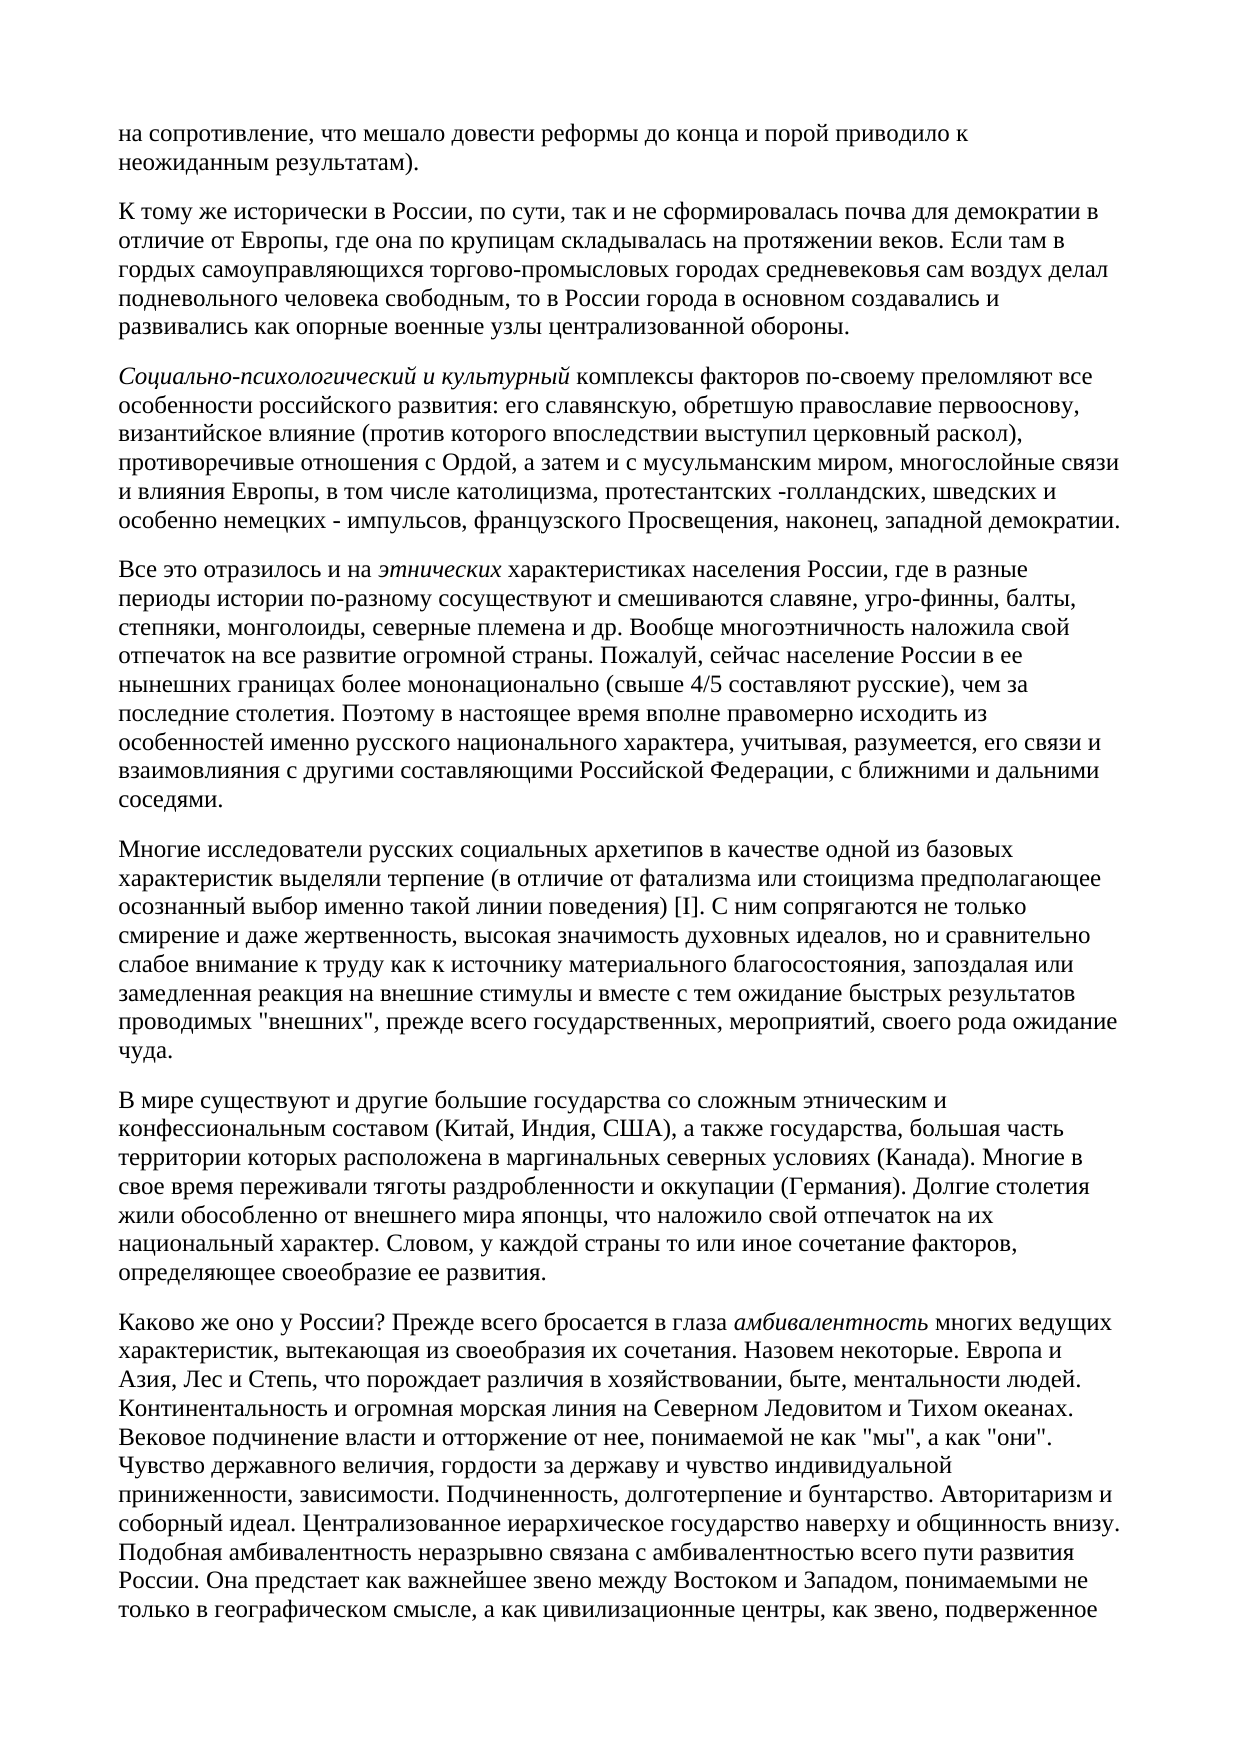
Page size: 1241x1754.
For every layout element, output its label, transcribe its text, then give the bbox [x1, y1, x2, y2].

text К тому же исторически в России, по сути, так и не сформировалась почва для демократии в отличие от Европы, где она по крупицам складывалась на протяжении веков. Если там в гордых самоуправляющихся торгово-промысловых городах средневековья сам воздух делал подневольного человека свободным, то в России города в основном создавались и развивались как опорные военные узлы централизованной обороны. [118, 196, 1122, 340]
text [118, 118, 1122, 176]
text Многие исследователи русских социальных архетипов в качестве одной из базовых характеристик выделяли терпение (в отличие от фатализма или стоицизма предполагающее осознанный выбор именно такой линии поведения) [I]. С ним сопрягаются не только смирение и даже жертвенность, высокая значимость духовных идеалов, но и сравнительно слабое внимание к труду как к источнику материального благосостояния, запоздалая или замедленная реакция на внешние стимулы и вместе с тем ожидание быстрых результатов проводимых "внешних", прежде всего государственных, мероприятий, своего рода ожидание чуда. [118, 834, 1122, 1064]
text В мире существуют и другие большие государства со сложным этническим и конфессиональным составом (Китай, Индия, США), а также государства, большая часть территории которых расположена в маргинальных северных условиях (Канада). Многие в свое время переживали тяготы раздробленности и оккупации (Германия). Долгие столетия жили обособленно от внешнего мира японцы, что наложило свой отпечаток на их национальный характер. Словом, у каждой страны то или иное сочетание факторов, определяющее своеобразие ее развития. [118, 1085, 1122, 1286]
text Все это отразилось и на этнических характеристиках населения России, где в разные периоды истории по-разному сосуществуют и смешиваются славяне, угро-финны, балты, степняки, монголоиды, северные племена и др. Вообще многоэтничность наложила свой отпечаток на все развитие огромной страны. Пожалуй, сейчас население России в ее нынешних границах более мононационально (свыше 4/5 составляют русские), чем за последние столетия. Поэтому в настоящее время вполне правомерно исходить из особенностей именно русского национального характера, учитывая, разумеется, его связи и взаимовлияния с другими составляющими Российской Федерации, с ближними и дальними соседями. [118, 554, 1122, 813]
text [118, 1307, 1122, 1623]
text Социально-психологический и культурный комплексы факторов по-своему преломляют все особенности российского развития: его славянскую, обретшую православие первооснову, византийское влияние (против которого впоследствии выступил церковный раскол), противоречивые отношения с Ордой, а затем и с мусульманским миром, многослойные связи и влияния Европы, в том числе католицизма, протестантских -голландских, шведских и особенно немецких - импульсов, французского Просвещения, наконец, западной демократии. [118, 361, 1122, 533]
